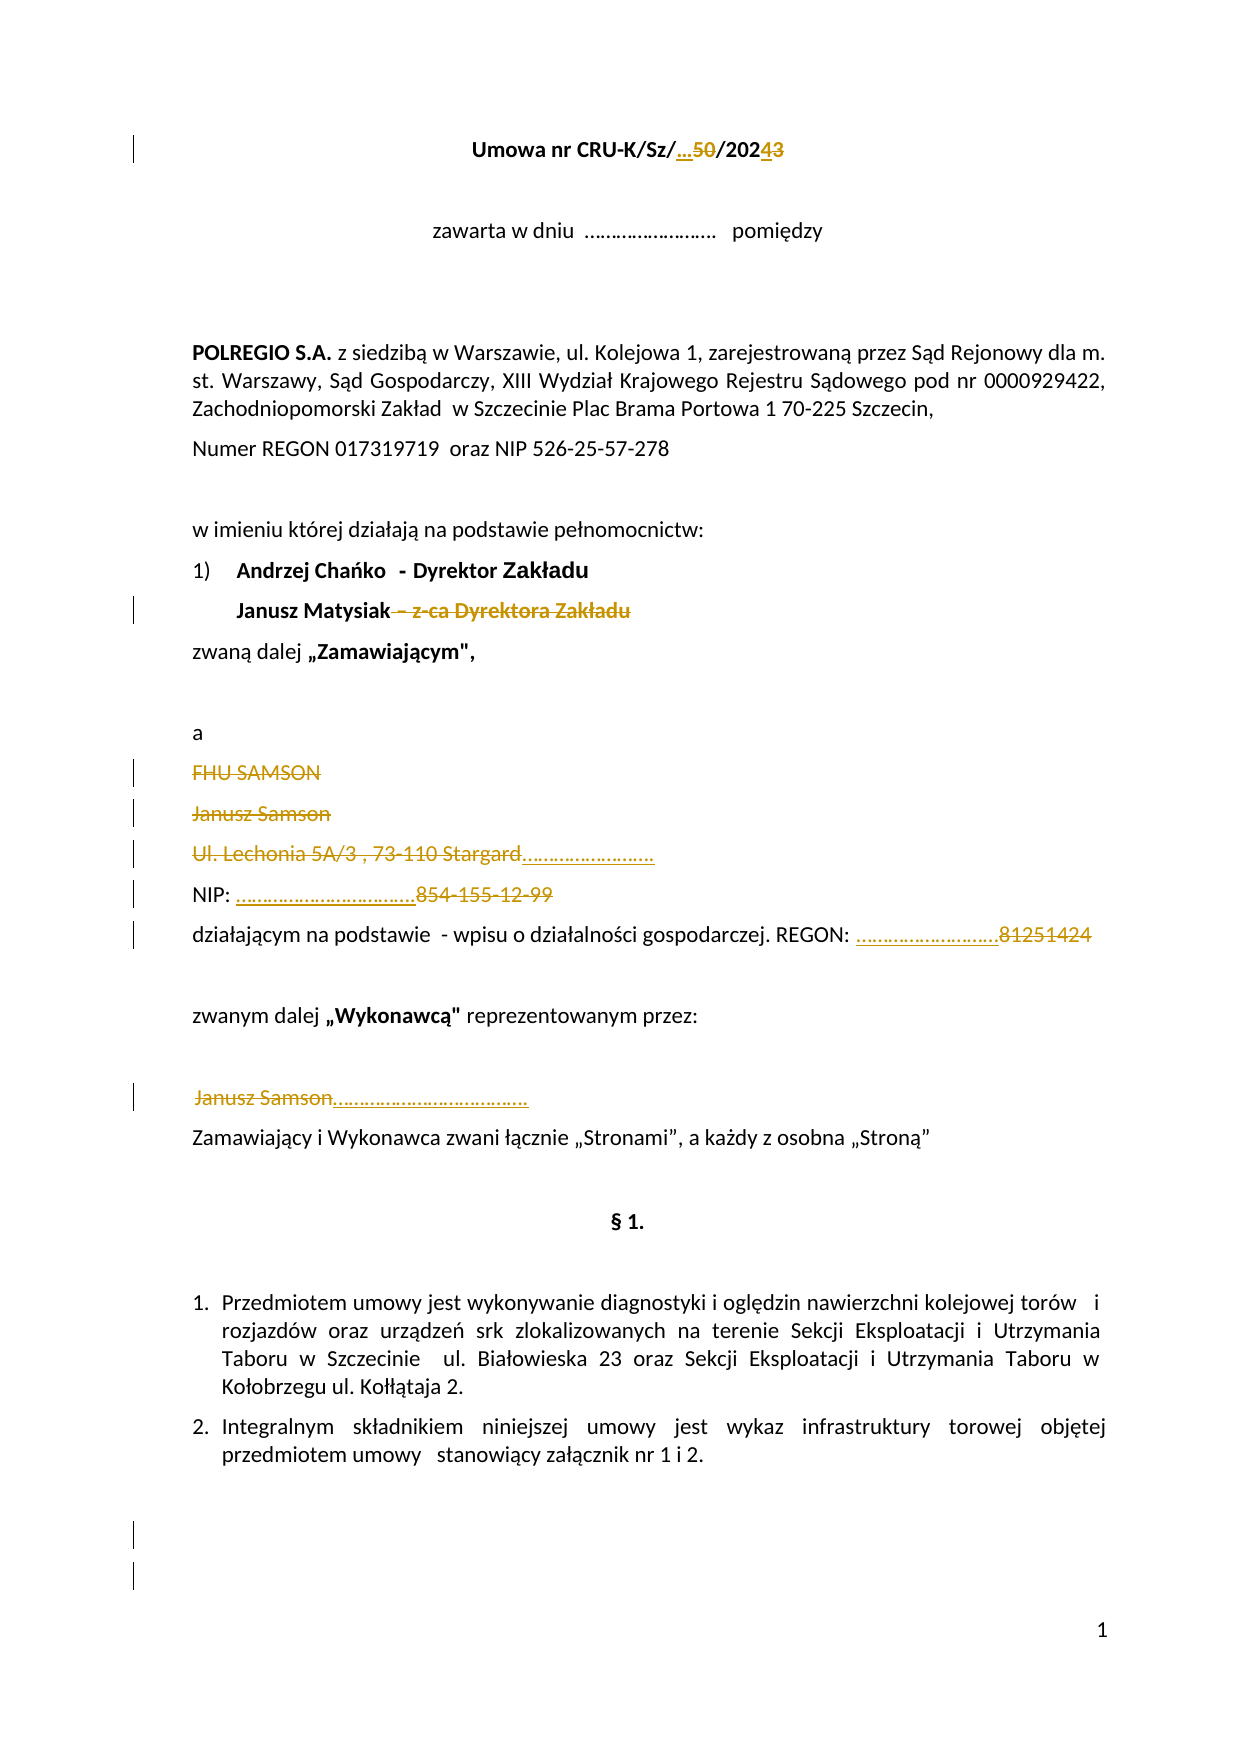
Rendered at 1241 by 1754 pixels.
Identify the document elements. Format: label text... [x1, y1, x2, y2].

text POLREGIO S.A. z siedzibą w Warszawie, ul. Kolejowa 1, zarejestrowaną przez Sąd Rejonowy dla m. st. Warszawy, Sąd Gospodarczy, XIII Wydział Krajowego Rejestru Sądowego pod nr 0000929422, Zachodniopomorski Zakład w Szczecinie Plac Brama Portowa 1 70-225 Szczecin, [192, 338, 1108, 422]
text a [192, 718, 1107, 746]
text zwaną dalej „Zamawiającym", [192, 637, 1107, 665]
text działającym na podstawie - wpisu o działalności gospodarczej. REGON: [192, 921, 1107, 949]
list Przedmiotem umowy jest wykonywanie diagnostyki i oględzin nawierzchni kolejowej torów i rozjazdów oraz urządzeń srk zlokalizowanych na terenie Sekcji Eksploatacji i Utrzymania Taboru w Szczecinie ul. Białowieska 23 oraz Sekcji Eksploatacji i Utrzymania Taboru w Kołobrzegu ul. Kołłątaja 2. [192, 1288, 1102, 1400]
list Andrzej Chańko - Dyrektor Zakładu [192, 556, 1107, 584]
text § 1. [148, 1207, 1107, 1235]
text Umowa nr CRU-K/Sz//202 [148, 135, 1107, 163]
text zwanym dalej „Wykonawcą" reprezentowanym przez: [192, 1002, 1107, 1030]
text zawarta w dniu ……………………. pomiędzy [148, 216, 1107, 244]
list Integralnym składnikiem niniejszej umowy jest wykaz infrastruktury torowej objętej przedmiotem umowy stanowiący załącznik nr 1 i 2. [192, 1412, 1107, 1468]
text NIP: [192, 880, 1107, 908]
text Zamawiający i Wykonawca zwani łącznie „Stronami”, a każdy z osobna „Stroną” [148, 1123, 1107, 1151]
text w imieniu której działają na podstawie pełnomocnictw: [192, 515, 1107, 543]
text Numer REGON 017319719 oraz NIP 526-25-57-278 [192, 434, 1108, 462]
